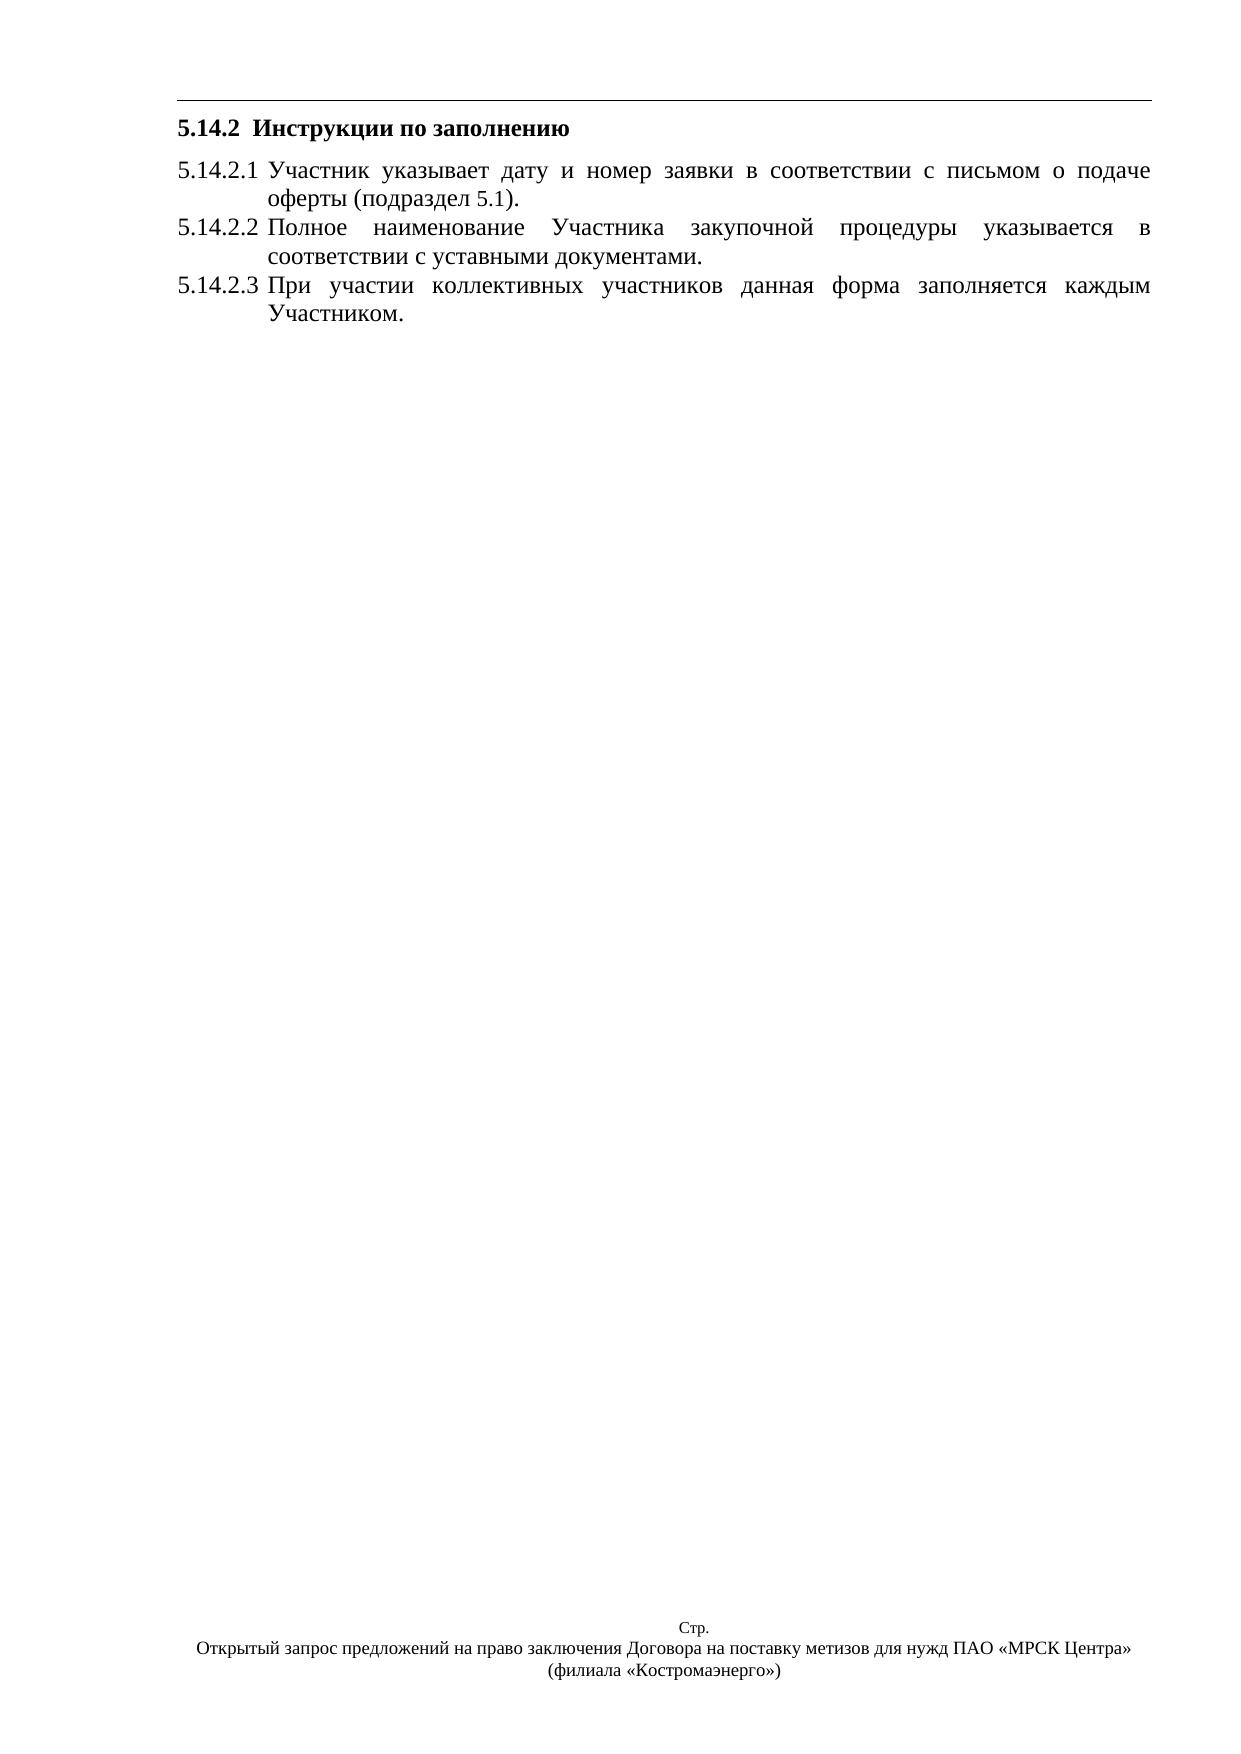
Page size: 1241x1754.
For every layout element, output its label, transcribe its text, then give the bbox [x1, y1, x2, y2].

list Участник указывает дату и номер заявки в соответствии с письмом о подаче оферты (подраздел 5.1). [177, 155, 1152, 212]
list Полное наименование Участника закупочной процедуры указывается в соответствии с уставными документами. [177, 212, 1152, 270]
subtitle Инструкции по заполнению [177, 113, 1152, 142]
list При участии коллективных участников данная форма заполняется каждым Участником. [177, 270, 1152, 327]
